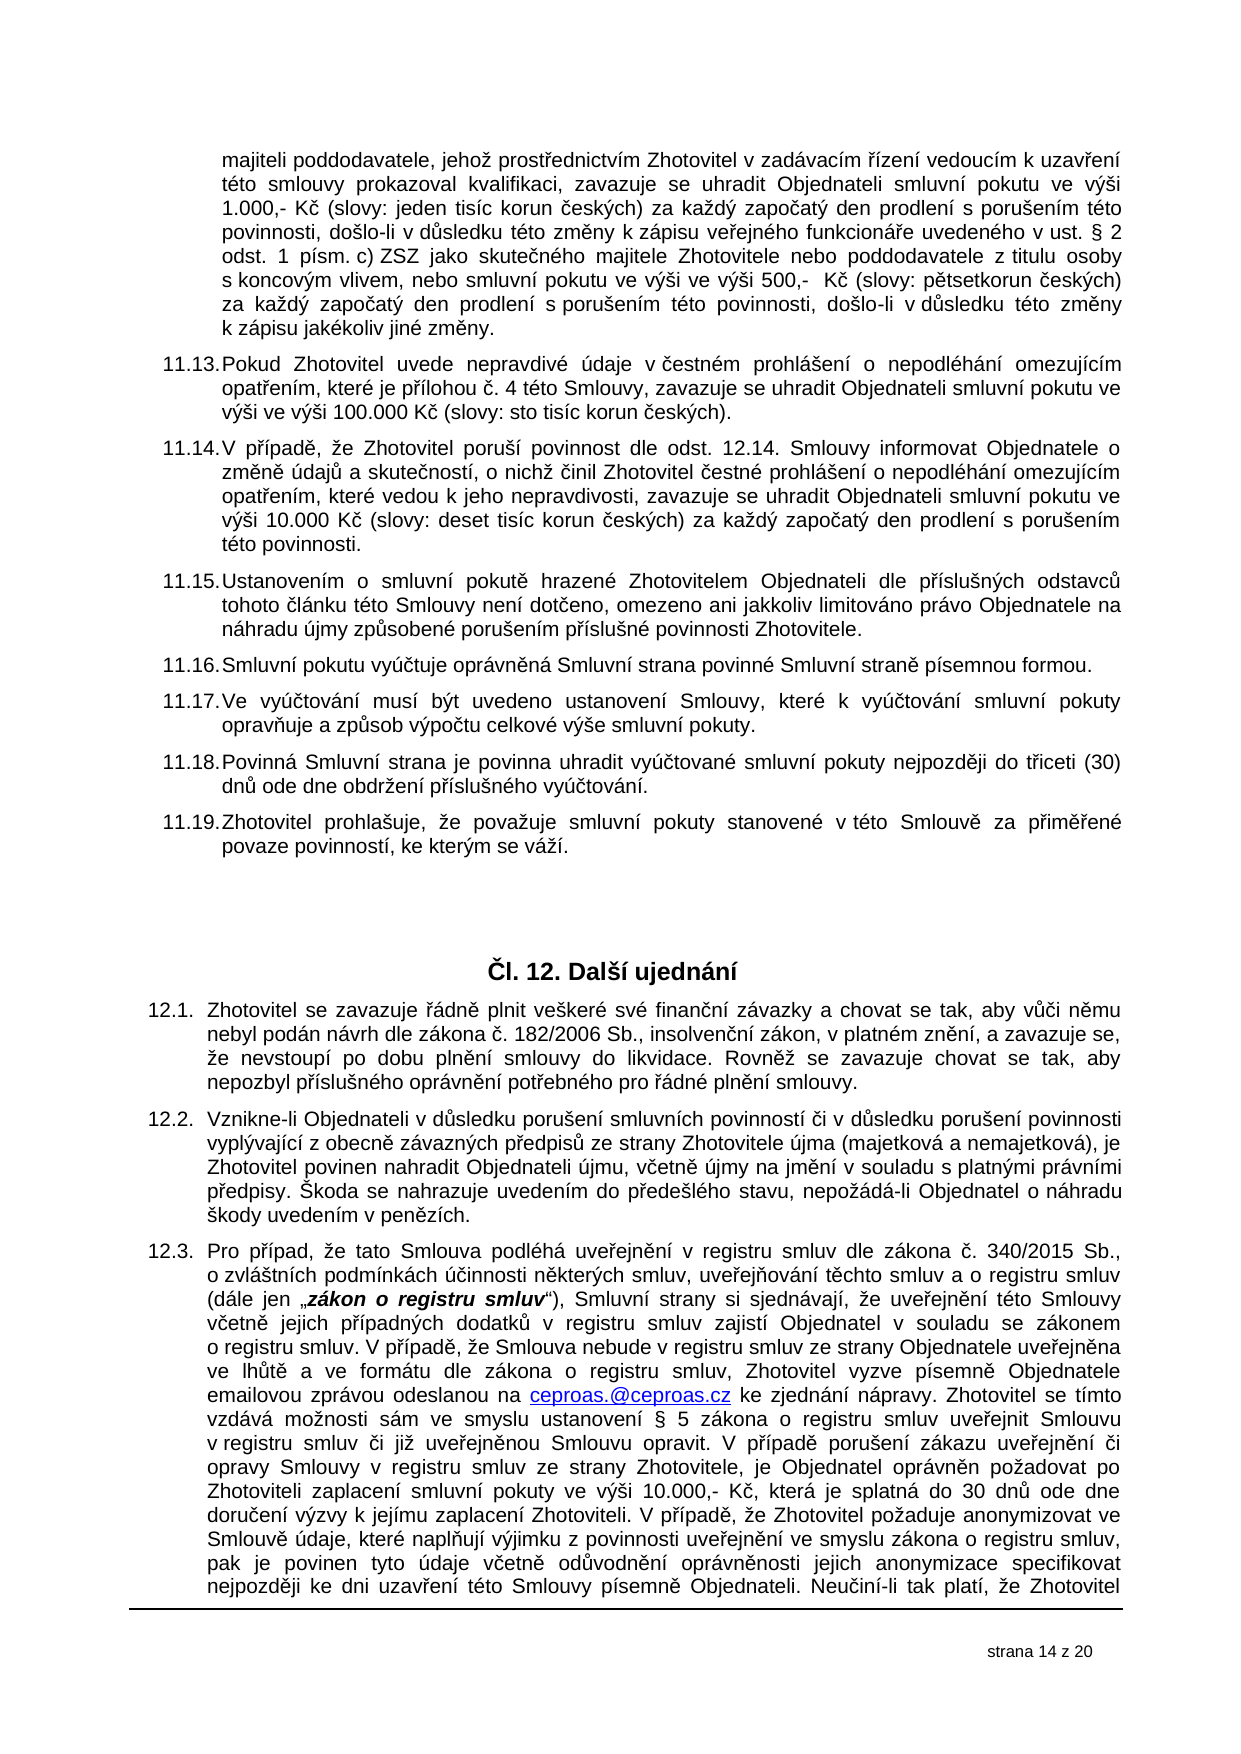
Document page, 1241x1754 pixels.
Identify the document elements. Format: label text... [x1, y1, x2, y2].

text Zhotovitel prohlašuje, že považuje smluvní pokuty stanovené v této Smlouvě za přiměřené povaze povinností, ke kterým se váží. [162, 810, 1122, 858]
text Ustanovením o smluvní pokutě hrazené Zhotovitelem Objednateli dle příslušných odstavců tohoto článku této Smlouvy není dotčeno, omezeno ani jakkoliv limitováno právo Objednatele na náhradu újmy způsobené porušením příslušné povinnosti Zhotovitele. [162, 568, 1122, 640]
text Povinná Smluvní strana je povinna uhradit vyúčtované smluvní pokuty nejpozději do třiceti (30) dnů ode dne obdržení příslušného vyúčtování. [162, 750, 1122, 798]
text Smluvní pokutu vyúčtuje oprávněná Smluvní strana povinné Smluvní straně písemnou formou. [162, 653, 1122, 677]
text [162, 148, 1122, 339]
list Vznikne-li Objednateli v důsledku porušení smluvních povinností či v důsledku porušení povinnosti vyplývající z obecně závazných předpisů ze strany Zhotovitele újma (majetková a nemajetková), je Zhotovitel povinen nahradit Objednateli újmu, včetně újmy na jmění v souladu s platnými právními předpisy. Škoda se nahrazuje uvedením do předešlého stavu, nepožádá-li Objednatel o náhradu škody uvedením v penězích. [148, 1107, 1122, 1226]
text Pokud Zhotovitel uvede nepravdivé údaje v čestném prohlášení o nepodléhání omezujícím opatřením, které je přílohou č. 4 této Smlouvy, zavazuje se uhradit Objednateli smluvní pokutu ve výši ve výši 100.000 Kč (slovy: sto tisíc korun českých). [162, 352, 1122, 424]
list Další ujednání [102, 957, 1122, 986]
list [148, 1239, 1122, 1598]
list Zhotovitel se zavazuje řádně plnit veškeré své finanční závazky a chovat se tak, aby vůči němu nebyl podán návrh dle zákona č. 182/2006 Sb., insolvenční zákon, v platném znění, a zavazuje se, že nevstoupí po dobu plnění smlouvy do likvidace. Rovněž se zavazuje chovat se tak, aby nepozbyl příslušného oprávnění potřebného pro řádné plnění smlouvy. [148, 998, 1122, 1094]
text Ve vyúčtování musí být uvedeno ustanovení Smlouvy, které k vyúčtování smluvní pokuty opravňuje a způsob výpočtu celkové výše smluvní pokuty. [162, 689, 1122, 737]
text V případě, že Zhotovitel poruší povinnost dle odst. 12.14. Smlouvy informovat Objednatele o změně údajů a skutečností, o nichž činil Zhotovitel čestné prohlášení o nepodléhání omezujícím opatřením, které vedou k jeho nepravdivosti, zavazuje se uhradit Objednateli smluvní pokutu ve výši 10.000 Kč (slovy: deset tisíc korun českých) za každý započatý den prodlení s porušením této povinnosti. [162, 436, 1122, 556]
